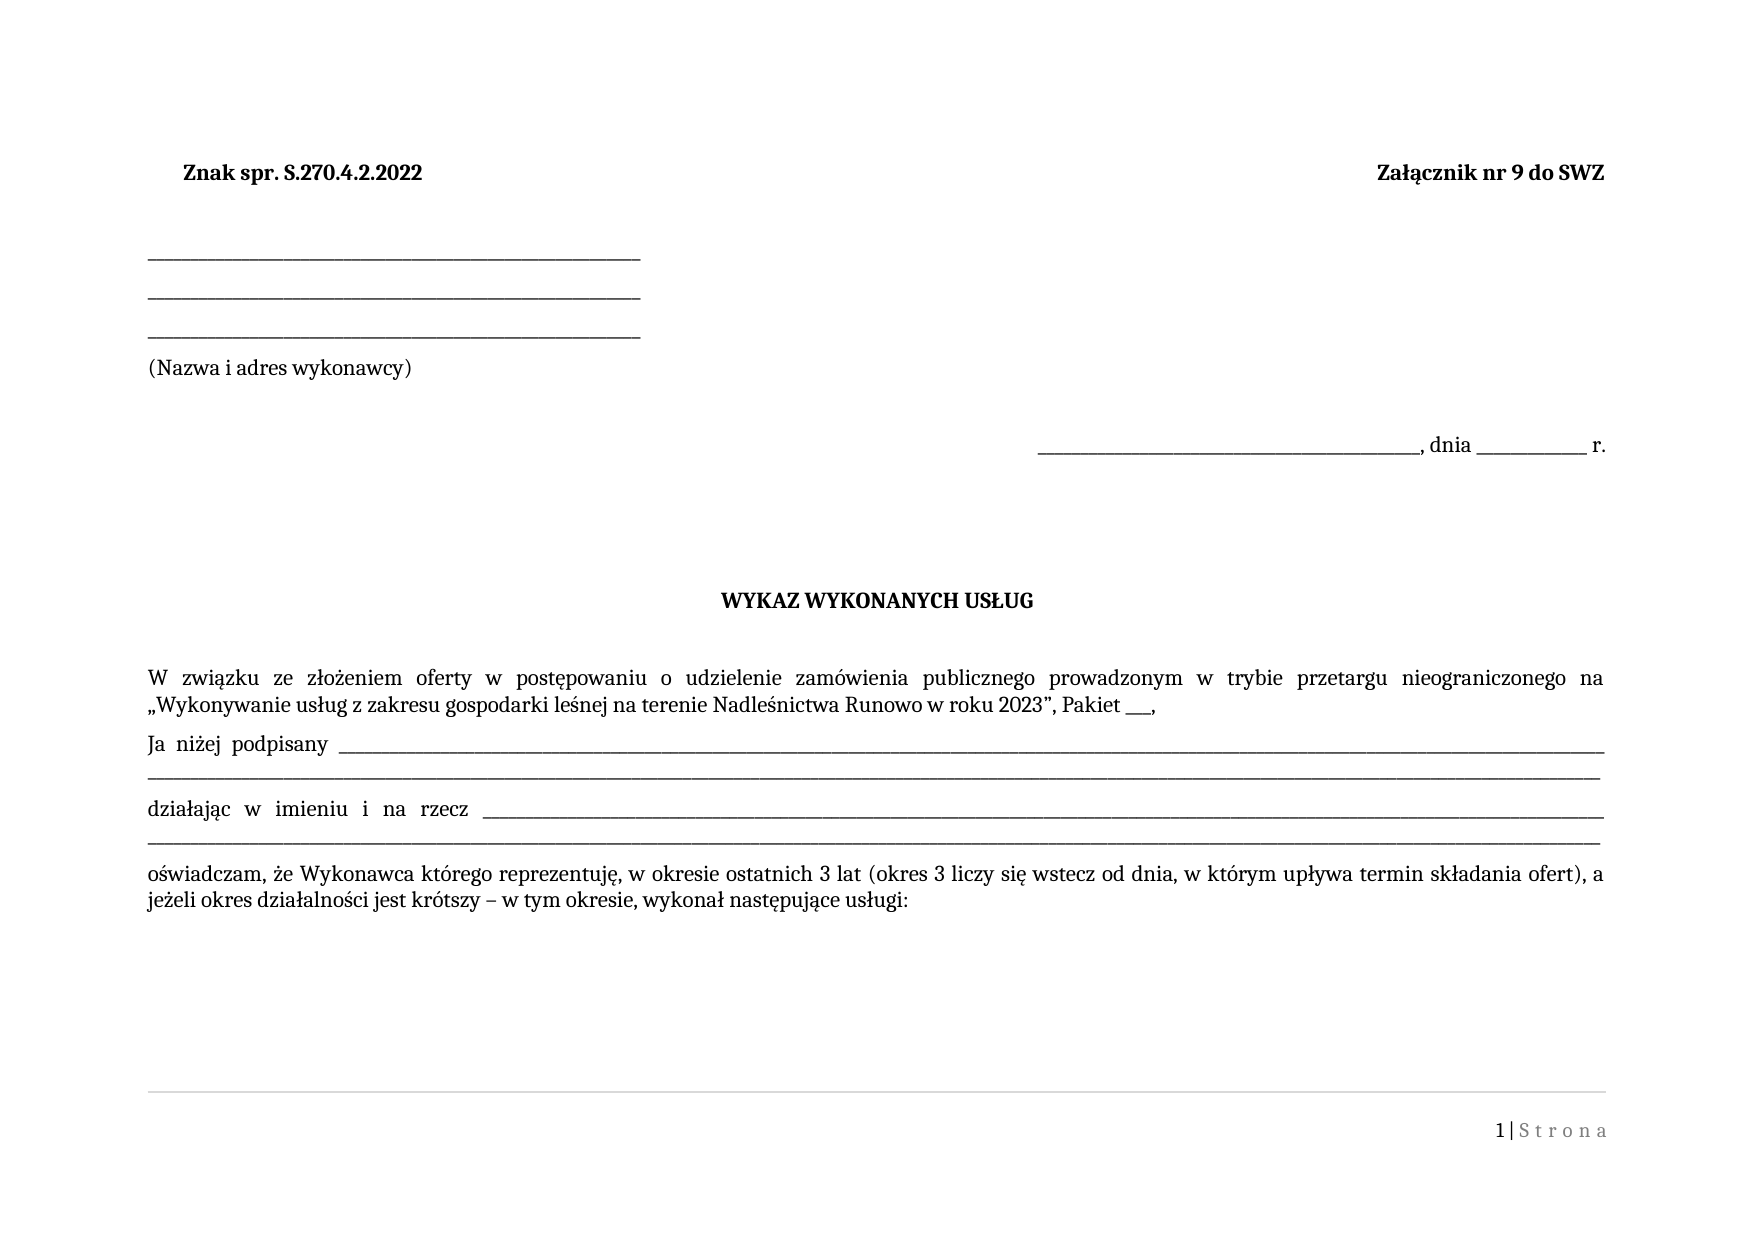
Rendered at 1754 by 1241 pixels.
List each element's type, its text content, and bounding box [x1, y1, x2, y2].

text działając w imieniu i na rzecz ____________________________________________________________________________________________________________________________________ ___________________________________________________________________________________________________________________________________________________________________________ [148, 796, 1606, 848]
text oświadczam, że Wykonawca którego reprezentuję, w okresie ostatnich 3 lat (okres 3 liczy się wstecz od dnia, w którym upływa termin składania ofert), a jeżeli okres działalności jest krótszy – w tym okresie, wykonał następujące usługi: [148, 861, 1606, 913]
text __________________________________________________________ [148, 316, 1606, 342]
text _____________________________________________, dnia _____________ r. [148, 432, 1606, 458]
text (Nazwa i adres wykonawcy) [148, 354, 1606, 381]
text __________________________________________________________ [148, 277, 1606, 303]
text Ja niżej podpisany _____________________________________________________________________________________________________________________________________________________ ___________________________________________________________________________________________________________________________________________________________________________ [148, 730, 1606, 783]
text W związku ze złożeniem oferty w postępowaniu o udzielenie zamówienia publicznego prowadzonym w trybie przetargu nieograniczonego na „Wykonywanie usług z zakresu gospodarki leśnej na terenie Nadleśnictwa Runowo w roku 2023”, Pakiet ___, [148, 665, 1606, 718]
text __________________________________________________________ [148, 238, 1606, 264]
text Znak spr. S.270.4.2.2022 Załącznik nr 9 do SWZ [148, 160, 1606, 186]
text WYKAZ WYKONANYCH USŁUG [148, 587, 1606, 614]
